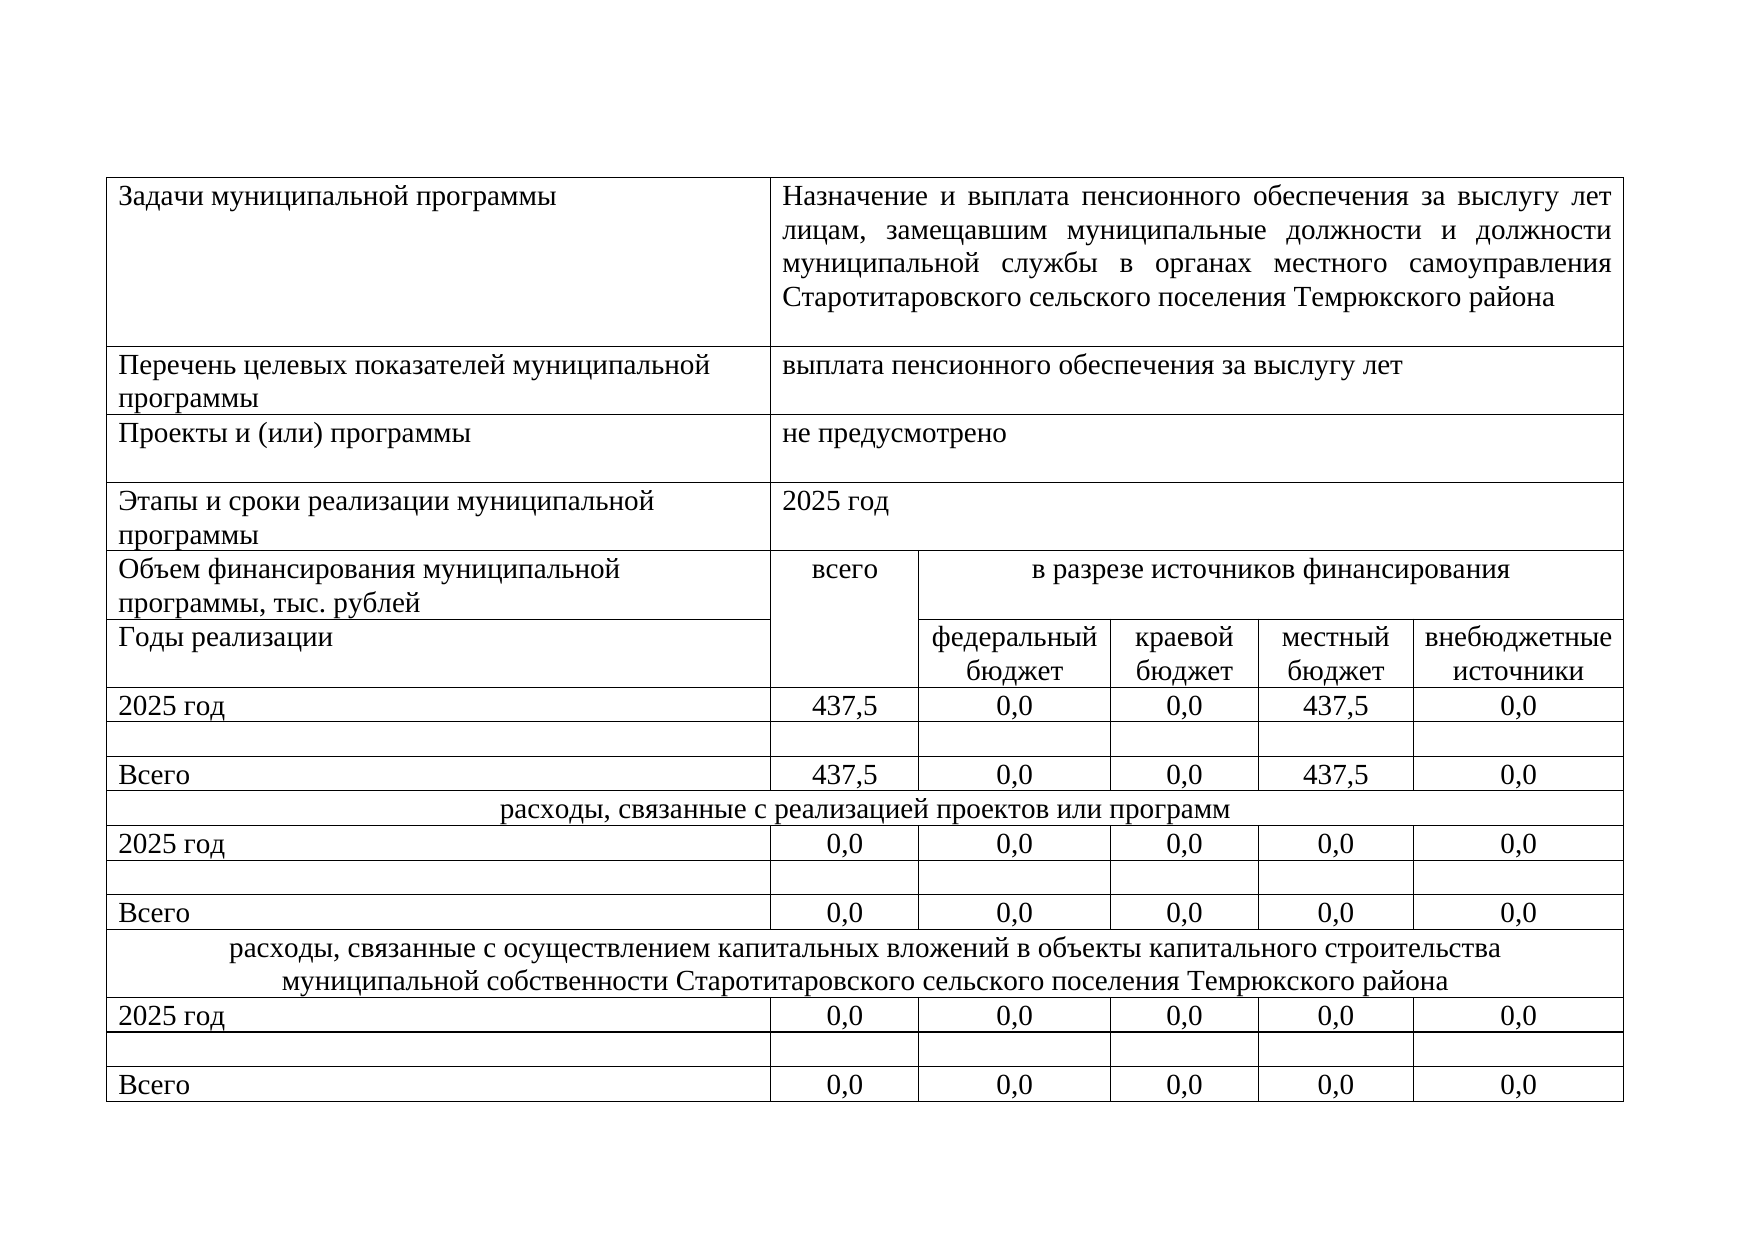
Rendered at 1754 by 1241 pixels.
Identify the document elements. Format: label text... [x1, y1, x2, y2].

table_cell 2025 год [107, 688, 770, 721]
table_cell 0,0 [1414, 1067, 1623, 1101]
table_cell Задачи муниципальной программы [107, 178, 770, 346]
table_cell 0,0 [919, 1067, 1110, 1101]
table_cell федеральный бюджет [919, 620, 1110, 687]
table_cell 0,0 [771, 826, 918, 859]
table_cell 437,5 [1259, 757, 1413, 790]
table_cell [1111, 1033, 1258, 1066]
table_cell 0,0 [1259, 1067, 1413, 1101]
table_cell 0,0 [1259, 998, 1413, 1031]
table_cell 0,0 [1111, 688, 1258, 721]
table_cell 0,0 [771, 998, 918, 1031]
table_cell 0,0 [1414, 757, 1623, 790]
table_cell 2025 год [107, 998, 770, 1031]
table_cell Всего [107, 757, 770, 790]
table_cell [1414, 722, 1623, 756]
table_cell Всего [107, 1067, 770, 1101]
table_cell расходы, связанные с реализацией проектов или программ [107, 791, 1623, 825]
table_cell Всего [107, 895, 770, 929]
table_cell 0,0 [919, 688, 1110, 721]
table_cell 0,0 [919, 998, 1110, 1031]
table_cell [107, 861, 770, 894]
table_cell 437,5 [771, 757, 918, 790]
table_cell 0,0 [771, 1067, 918, 1101]
table_cell 2025 год [771, 483, 1623, 550]
table_cell [919, 861, 1110, 894]
table_cell Годы реализации [107, 620, 770, 687]
table_cell 0,0 [1414, 688, 1623, 721]
table_cell Назначение и выплата пенсионного обеспечения за выслугу лет лицам, замещавшим муниципальные должности и должности муниципальной службы в органах местного самоуправления Старотитаровского сельского поселения Темрюкского района [771, 178, 1623, 346]
table_cell [771, 1033, 918, 1066]
table_cell [1259, 861, 1413, 894]
table_cell 0,0 [1414, 998, 1623, 1031]
table_cell [771, 861, 918, 894]
table_cell 437,5 [1259, 688, 1413, 721]
table_cell 0,0 [919, 895, 1110, 929]
table_cell Объем финансирования муниципальной программы, тыс. рублей [107, 551, 770, 618]
table_cell [919, 722, 1110, 756]
table_cell расходы, связанные с осуществлением капитальных вложений в объекты капитального строительства муниципальной собственности Старотитаровского сельского поселения Темрюкского района [107, 930, 1623, 997]
table_cell [1111, 722, 1258, 756]
table_cell 0,0 [1111, 826, 1258, 859]
table_cell [107, 1033, 770, 1066]
table_cell [1111, 861, 1258, 894]
table_cell 0,0 [1111, 895, 1258, 929]
table_cell 0,0 [1111, 1067, 1258, 1101]
table_cell 0,0 [1259, 826, 1413, 859]
table_cell [1259, 1033, 1413, 1066]
table_cell 0,0 [1414, 826, 1623, 859]
table_cell в разрезе источников финансирования [919, 551, 1623, 618]
table_cell 2025 год [107, 826, 770, 859]
table_cell 0,0 [919, 757, 1110, 790]
table_cell Перечень целевых показателей муниципальной программы [107, 347, 770, 414]
table_cell 0,0 [919, 826, 1110, 859]
table_cell краевой бюджет [1111, 620, 1258, 687]
table_cell не предусмотрено [771, 415, 1623, 482]
table_cell [919, 1033, 1110, 1066]
table_cell Проекты и (или) программы [107, 415, 770, 482]
table_cell [107, 722, 770, 756]
table_cell 0,0 [1259, 895, 1413, 929]
table_cell [1414, 1033, 1623, 1066]
table_cell [1259, 722, 1413, 756]
table_cell всего [771, 551, 918, 687]
table_cell Этапы и сроки реализации муниципальной программы [107, 483, 770, 550]
table_cell 0,0 [1111, 757, 1258, 790]
table_cell выплата пенсионного обеспечения за выслугу лет [771, 347, 1623, 414]
table_cell внебюджетные источники [1414, 620, 1623, 687]
table_cell 0,0 [771, 895, 918, 929]
table_cell [1414, 861, 1623, 894]
table_cell 437,5 [771, 688, 918, 721]
table_cell местный бюджет [1259, 620, 1413, 687]
table_cell 0,0 [1414, 895, 1623, 929]
table_cell 0,0 [1111, 998, 1258, 1031]
table_cell [771, 722, 918, 756]
